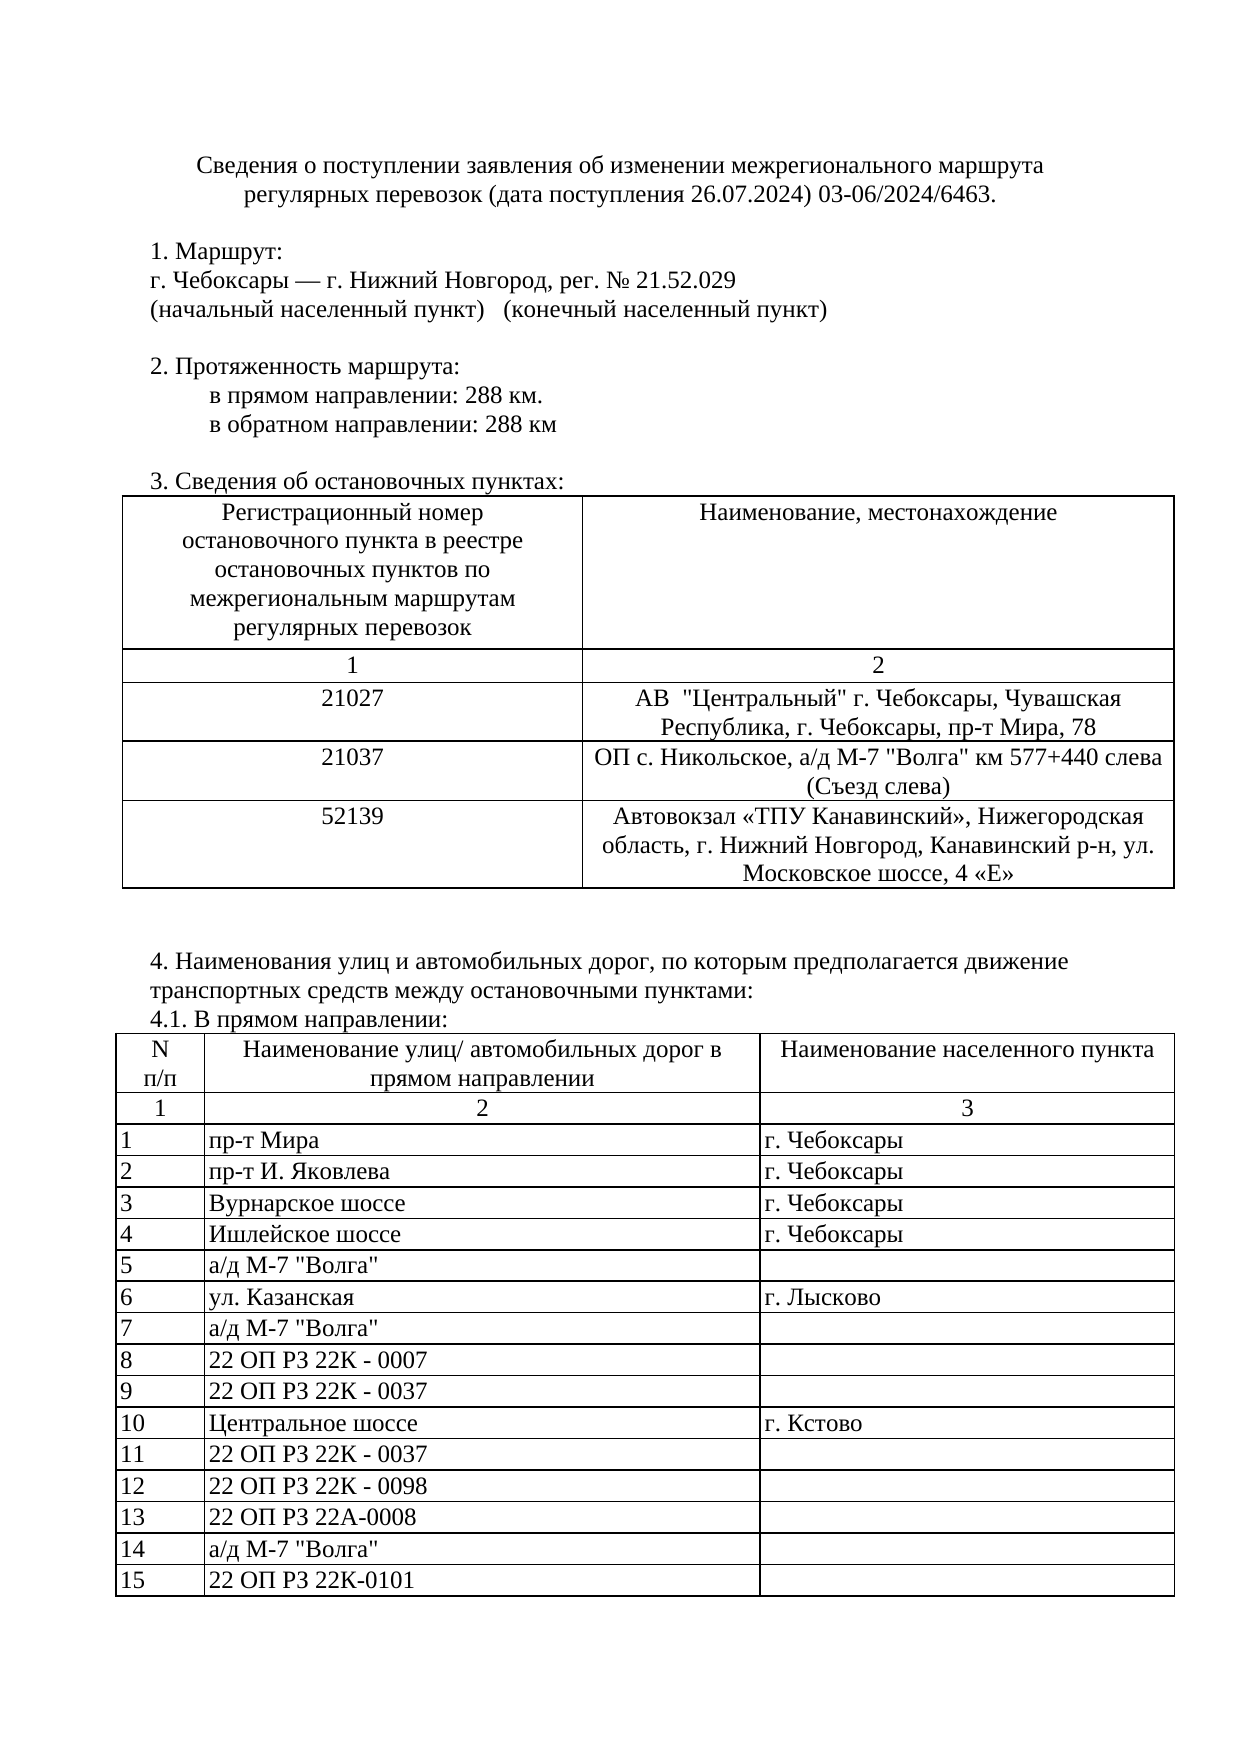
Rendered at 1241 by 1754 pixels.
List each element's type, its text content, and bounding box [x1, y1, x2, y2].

table_cell г. Чебоксары [761, 1219, 1174, 1249]
table_cell 22 ОП РЗ 22А-0008 [205, 1502, 759, 1532]
table_cell [761, 1565, 1174, 1595]
table_cell 52139 [123, 801, 582, 887]
table_cell г. Чебоксары [761, 1156, 1174, 1186]
text (начальный населенный пункт) (конечный населенный пункт) [150, 294, 1090, 322]
table_cell 21027 [123, 683, 582, 740]
table_cell Вурнарское шоссе [205, 1188, 759, 1217]
table_cell пр-т И. Яковлева [205, 1156, 759, 1186]
table_cell 2 [205, 1093, 759, 1123]
text 4. Наименования улиц и автомобильных дорог, по которым предполагается движение транспортных средств между остановочными пунктами: [150, 946, 1090, 1004]
table_cell 14 [117, 1534, 204, 1563]
table_header Регистрационный номер остановочного пункта в реестре остановочных пунктов по межрегиональным маршрутам регулярных перевозок [123, 497, 582, 648]
table_cell [761, 1376, 1174, 1406]
table_cell 12 [117, 1471, 204, 1501]
table_header N п/п [117, 1034, 204, 1092]
table_cell 8 [117, 1345, 204, 1375]
table_cell г. Чебоксары [761, 1125, 1174, 1154]
table_cell 7 [117, 1313, 204, 1343]
table_cell а/д М-7 "Волга" [205, 1251, 759, 1280]
table_cell 5 [117, 1251, 204, 1280]
table_header Наименование, местонахождение [583, 497, 1173, 648]
table_cell 3 [117, 1188, 204, 1217]
table_cell 10 [117, 1408, 204, 1438]
table_cell 22 ОП РЗ 22К-0101 [205, 1565, 759, 1595]
text г. Чебоксары — г. Нижний Новгород, рег. № 21.52.029 [150, 265, 1090, 294]
table_cell [761, 1471, 1174, 1501]
table_cell 1 [123, 650, 582, 681]
text 3. Сведения об остановочных пунктах: [150, 466, 1090, 495]
table_cell АВ "Центральный" г. Чебоксары, Чувашская Республика, г. Чебоксары, пр-т Мира, 78 [583, 683, 1173, 740]
table_header Наименование населенного пункта [761, 1034, 1174, 1092]
table_cell пр-т Мира [205, 1125, 759, 1154]
table_cell 22 ОП РЗ 22К - 0037 [205, 1439, 759, 1469]
table_cell 4 [117, 1219, 204, 1249]
table_cell [761, 1502, 1174, 1532]
text 4.1. В прямом направлении: [150, 1004, 1090, 1033]
table_cell 3 [761, 1093, 1174, 1123]
table_cell Автовокзал «ТПУ Канавинский», Нижегородская область, г. Нижний Новгород, Канавинский р-н, ул. Московское шоссе, 4 «Е» [583, 801, 1173, 887]
table_cell 6 [117, 1282, 204, 1312]
table_cell 9 [117, 1376, 204, 1406]
table_cell [761, 1313, 1174, 1343]
table_cell ул. Казанская [205, 1282, 759, 1312]
table_cell г. Лысково [761, 1282, 1174, 1312]
table_cell а/д М-7 "Волга" [205, 1313, 759, 1343]
table_cell 13 [117, 1502, 204, 1532]
table_cell Ишлейское шоссе [205, 1219, 759, 1249]
table_cell 1 [117, 1125, 204, 1154]
table_cell [761, 1534, 1174, 1563]
table_cell г. Кстово [761, 1408, 1174, 1438]
table_cell а/д М-7 "Волга" [205, 1534, 759, 1563]
table_cell 21037 [123, 742, 582, 799]
text 2. Протяженность маршрута: [150, 351, 1090, 380]
text в прямом направлении: 288 км. [150, 380, 1090, 409]
table_cell 2 [583, 650, 1173, 681]
table_cell 22 ОП РЗ 22К - 0037 [205, 1376, 759, 1406]
table_cell 15 [117, 1565, 204, 1595]
table_cell 22 ОП РЗ 22К - 0007 [205, 1345, 759, 1375]
table_cell [761, 1345, 1174, 1375]
table_header Наименование улиц/ автомобильных дорог в прямом направлении [205, 1034, 759, 1092]
table_cell [761, 1439, 1174, 1469]
text в обратном направлении: 288 км [150, 409, 1090, 437]
table_cell г. Чебоксары [761, 1188, 1174, 1217]
table_cell 1 [117, 1093, 204, 1123]
table_cell 22 ОП РЗ 22К - 0098 [205, 1471, 759, 1501]
table_cell ОП с. Никольское, а/д М-7 "Волга" км 577+440 слева (Съезд слева) [583, 742, 1173, 799]
text Сведения о поступлении заявления об изменении межрегионального маршрута регулярных перевозок (дата поступления 26.07.2024) 03-06/2024/6463. [150, 150, 1090, 207]
table_cell Центральное шоссе [205, 1408, 759, 1438]
text 1. Маршрут: [150, 236, 1090, 265]
table_cell 2 [117, 1156, 204, 1186]
table_cell 11 [117, 1439, 204, 1469]
table_cell [761, 1251, 1174, 1280]
